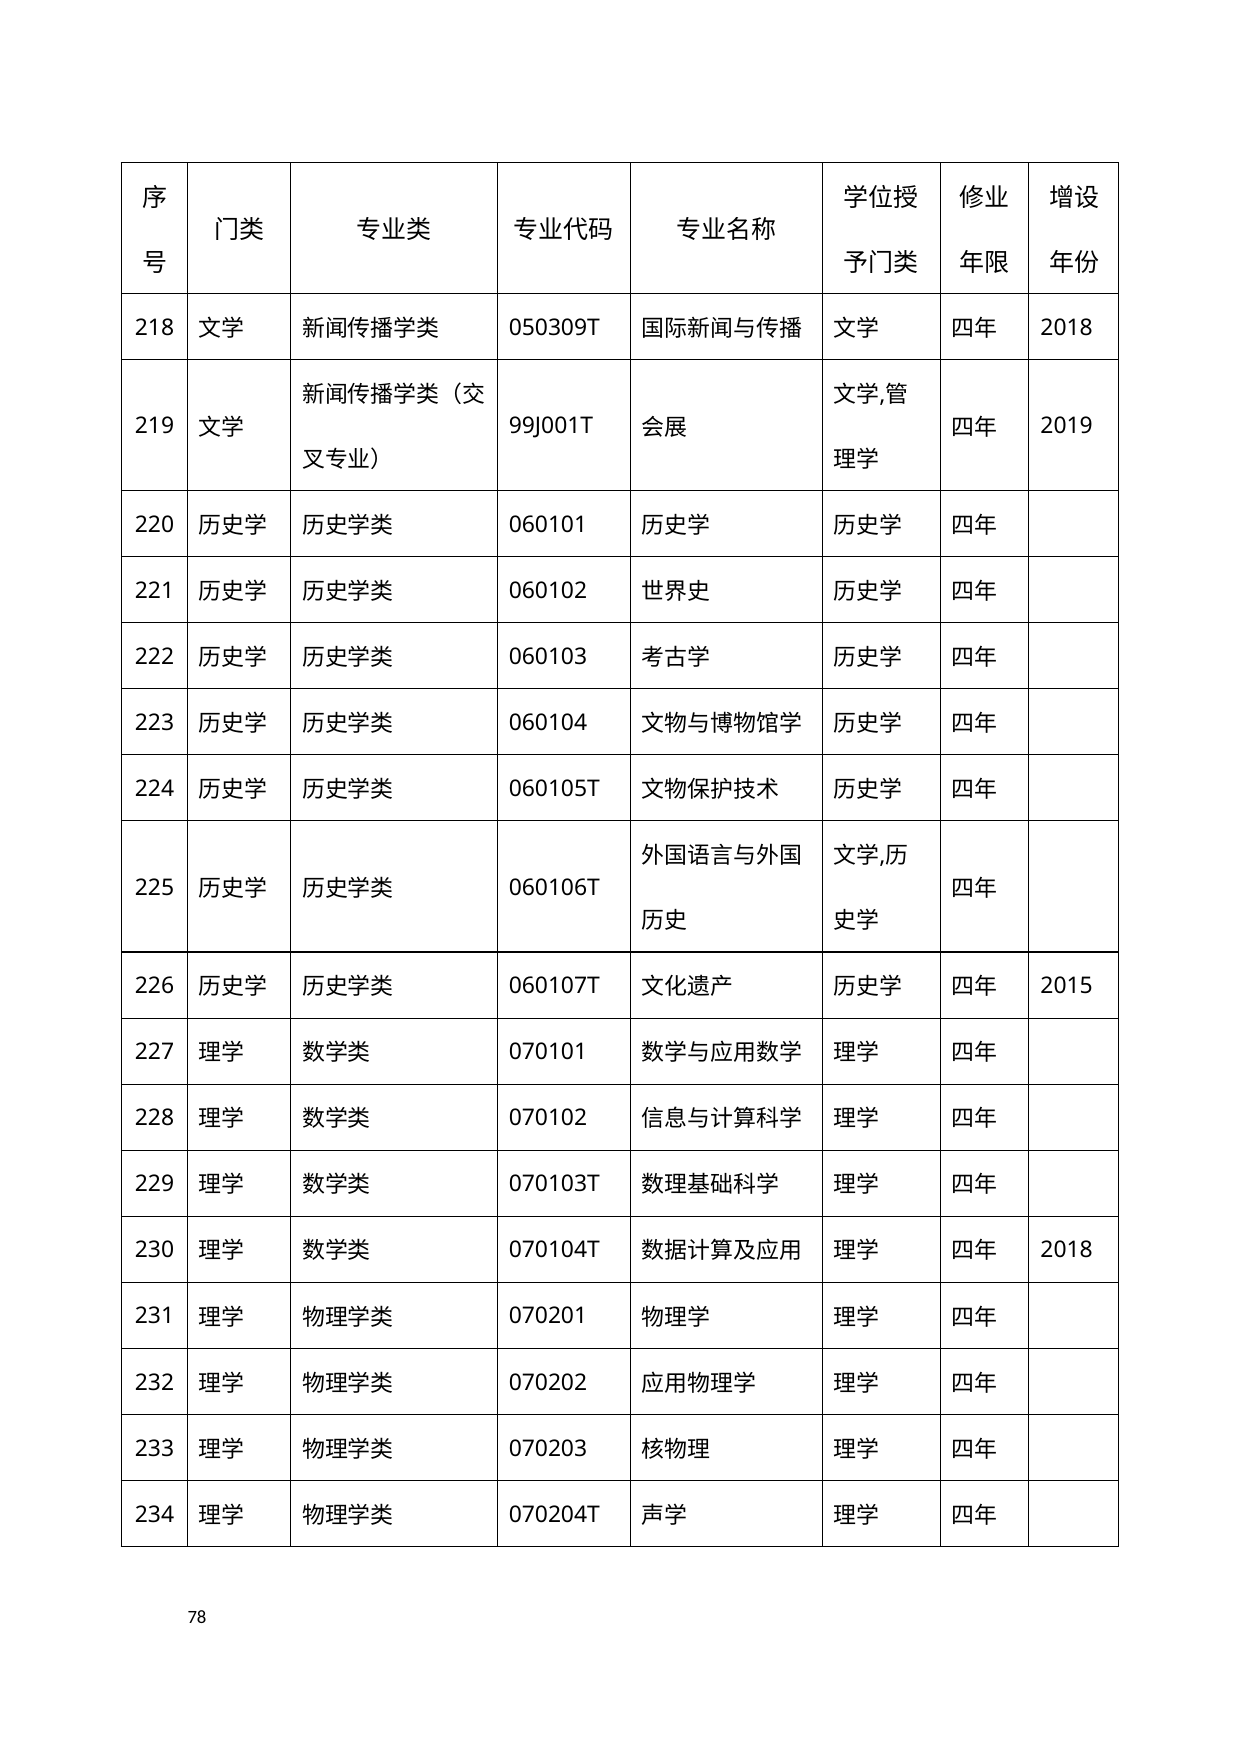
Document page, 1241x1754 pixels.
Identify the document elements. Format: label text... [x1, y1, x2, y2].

table_cell [1029, 557, 1118, 622]
table_cell 234 [122, 1481, 187, 1546]
table_cell 文化遗产 [631, 953, 822, 1017]
table_cell 历史学 [823, 689, 940, 754]
table_cell 历史学 [188, 821, 290, 951]
table_cell 考古学 [631, 623, 822, 688]
table_cell 四年 [941, 1481, 1028, 1546]
table_cell 四年 [941, 1415, 1028, 1480]
table_cell 历史学 [188, 491, 290, 556]
table_cell 历史学 [823, 491, 940, 556]
table_cell 历史学 [631, 491, 822, 556]
table_cell 230 [122, 1217, 187, 1282]
table_header 学位授予门类 [823, 163, 940, 293]
table_cell 历史学 [188, 689, 290, 754]
table_cell 核物理 [631, 1415, 822, 1480]
table_cell [1029, 821, 1118, 951]
table_cell 新闻传播学类（交叉专业） [291, 360, 497, 490]
table_cell 四年 [941, 294, 1028, 359]
table_cell 233 [122, 1415, 187, 1480]
table_cell 224 [122, 755, 187, 820]
table_cell 物理学类 [291, 1349, 497, 1414]
table_cell 四年 [941, 1151, 1028, 1216]
table_cell 218 [122, 294, 187, 359]
table_cell 数学类 [291, 1217, 497, 1282]
table_cell [1029, 1151, 1118, 1216]
table_cell 2018 [1029, 294, 1118, 359]
table_cell 文学,历史学 [823, 821, 940, 951]
table_cell 223 [122, 689, 187, 754]
table_cell 文物保护技术 [631, 755, 822, 820]
table_cell 数学与应用数学 [631, 1019, 822, 1083]
table_cell 050309T [498, 294, 630, 359]
table_cell 会展 [631, 360, 822, 490]
table_cell 历史学类 [291, 953, 497, 1017]
table_header 序号 [122, 163, 187, 293]
table_cell 历史学类 [291, 623, 497, 688]
table_cell 文物与博物馆学 [631, 689, 822, 754]
table_cell 四年 [941, 953, 1028, 1017]
table_cell 070202 [498, 1349, 630, 1414]
table_cell 历史学 [188, 755, 290, 820]
table_cell 应用物理学 [631, 1349, 822, 1414]
table_cell 理学 [188, 1481, 290, 1546]
table_cell 历史学 [188, 953, 290, 1017]
table_cell 历史学 [188, 557, 290, 622]
table_header 专业类 [291, 163, 497, 293]
table_cell 060101 [498, 491, 630, 556]
table_cell 理学 [823, 1283, 940, 1348]
table_cell 数学类 [291, 1085, 497, 1149]
table_cell [1029, 1349, 1118, 1414]
table_cell 历史学类 [291, 557, 497, 622]
table_cell [1029, 623, 1118, 688]
table_cell 2019 [1029, 360, 1118, 490]
table_cell [1029, 689, 1118, 754]
table_cell 070104T [498, 1217, 630, 1282]
table_cell [1029, 1283, 1118, 1348]
table_cell 国际新闻与传播 [631, 294, 822, 359]
table_cell 历史学 [823, 755, 940, 820]
table_cell 物理学类 [291, 1415, 497, 1480]
table_cell 世界史 [631, 557, 822, 622]
table_cell [1029, 491, 1118, 556]
table_cell 理学 [823, 1481, 940, 1546]
table_cell 理学 [188, 1085, 290, 1149]
table_cell 2015 [1029, 953, 1118, 1017]
table_cell 数理基础科学 [631, 1151, 822, 1216]
table_cell 060103 [498, 623, 630, 688]
table_cell 数学类 [291, 1151, 497, 1216]
table_cell 新闻传播学类 [291, 294, 497, 359]
table_cell [1029, 755, 1118, 820]
table_cell 理学 [188, 1349, 290, 1414]
table_cell 声学 [631, 1481, 822, 1546]
table_cell 理学 [823, 1151, 940, 1216]
table_cell 文学 [188, 294, 290, 359]
table_cell 四年 [941, 755, 1028, 820]
table_cell [1029, 1415, 1118, 1480]
table_cell 物理学类 [291, 1283, 497, 1348]
table_cell 理学 [823, 1085, 940, 1149]
table_cell 历史学 [823, 953, 940, 1017]
table_cell 四年 [941, 1283, 1028, 1348]
table_cell 历史学 [188, 623, 290, 688]
table_cell 070204T [498, 1481, 630, 1546]
table_cell 历史学类 [291, 755, 497, 820]
table_cell 222 [122, 623, 187, 688]
table_cell 225 [122, 821, 187, 951]
table_cell 文学 [188, 360, 290, 490]
table_cell 226 [122, 953, 187, 1017]
table_cell 2018 [1029, 1217, 1118, 1282]
table_cell 070103T [498, 1151, 630, 1216]
table_cell 219 [122, 360, 187, 490]
table_cell 历史学类 [291, 821, 497, 951]
table_cell 外国语言与外国历史 [631, 821, 822, 951]
table_cell 物理学类 [291, 1481, 497, 1546]
table_header 专业名称 [631, 163, 822, 293]
table_cell 文学 [823, 294, 940, 359]
table_cell 信息与计算科学 [631, 1085, 822, 1149]
table_cell 理学 [188, 1217, 290, 1282]
table_cell 理学 [188, 1151, 290, 1216]
table_cell 229 [122, 1151, 187, 1216]
table_cell 理学 [823, 1019, 940, 1083]
table_cell 理学 [823, 1217, 940, 1282]
table_cell 060102 [498, 557, 630, 622]
table_cell 221 [122, 557, 187, 622]
table_cell 历史学 [823, 557, 940, 622]
table_cell 228 [122, 1085, 187, 1149]
table_cell 历史学类 [291, 689, 497, 754]
table_cell 理学 [188, 1283, 290, 1348]
table_cell [1029, 1085, 1118, 1149]
table_header 门类 [188, 163, 290, 293]
table_cell [1029, 1019, 1118, 1083]
table_cell 060105T [498, 755, 630, 820]
table_cell 四年 [941, 360, 1028, 490]
table_cell 四年 [941, 1217, 1028, 1282]
table_cell 理学 [823, 1415, 940, 1480]
table_cell 理学 [188, 1415, 290, 1480]
table_cell 理学 [188, 1019, 290, 1083]
table_header 修业年限 [941, 163, 1028, 293]
table_cell 070102 [498, 1085, 630, 1149]
table_cell 四年 [941, 689, 1028, 754]
table_cell 060104 [498, 689, 630, 754]
table_cell 231 [122, 1283, 187, 1348]
table_cell 232 [122, 1349, 187, 1414]
table_cell 四年 [941, 557, 1028, 622]
table_cell 227 [122, 1019, 187, 1083]
table_cell 四年 [941, 821, 1028, 951]
table_cell [1029, 1481, 1118, 1546]
table_header 增设年份 [1029, 163, 1118, 293]
table_cell 文学,管理学 [823, 360, 940, 490]
table_cell 历史学类 [291, 491, 497, 556]
table_cell 060106T [498, 821, 630, 951]
table_cell 070101 [498, 1019, 630, 1083]
table_cell 99J001T [498, 360, 630, 490]
table_cell 四年 [941, 1349, 1028, 1414]
table_header 专业代码 [498, 163, 630, 293]
table_cell 四年 [941, 623, 1028, 688]
table_cell 四年 [941, 491, 1028, 556]
table_cell 220 [122, 491, 187, 556]
table_cell 理学 [823, 1349, 940, 1414]
table_cell 历史学 [823, 623, 940, 688]
table_cell 四年 [941, 1019, 1028, 1083]
table_cell 070203 [498, 1415, 630, 1480]
table_cell 数据计算及应用 [631, 1217, 822, 1282]
table_cell 四年 [941, 1085, 1028, 1149]
table_cell 物理学 [631, 1283, 822, 1348]
table_cell 数学类 [291, 1019, 497, 1083]
table_cell 060107T [498, 953, 630, 1017]
table_cell 070201 [498, 1283, 630, 1348]
